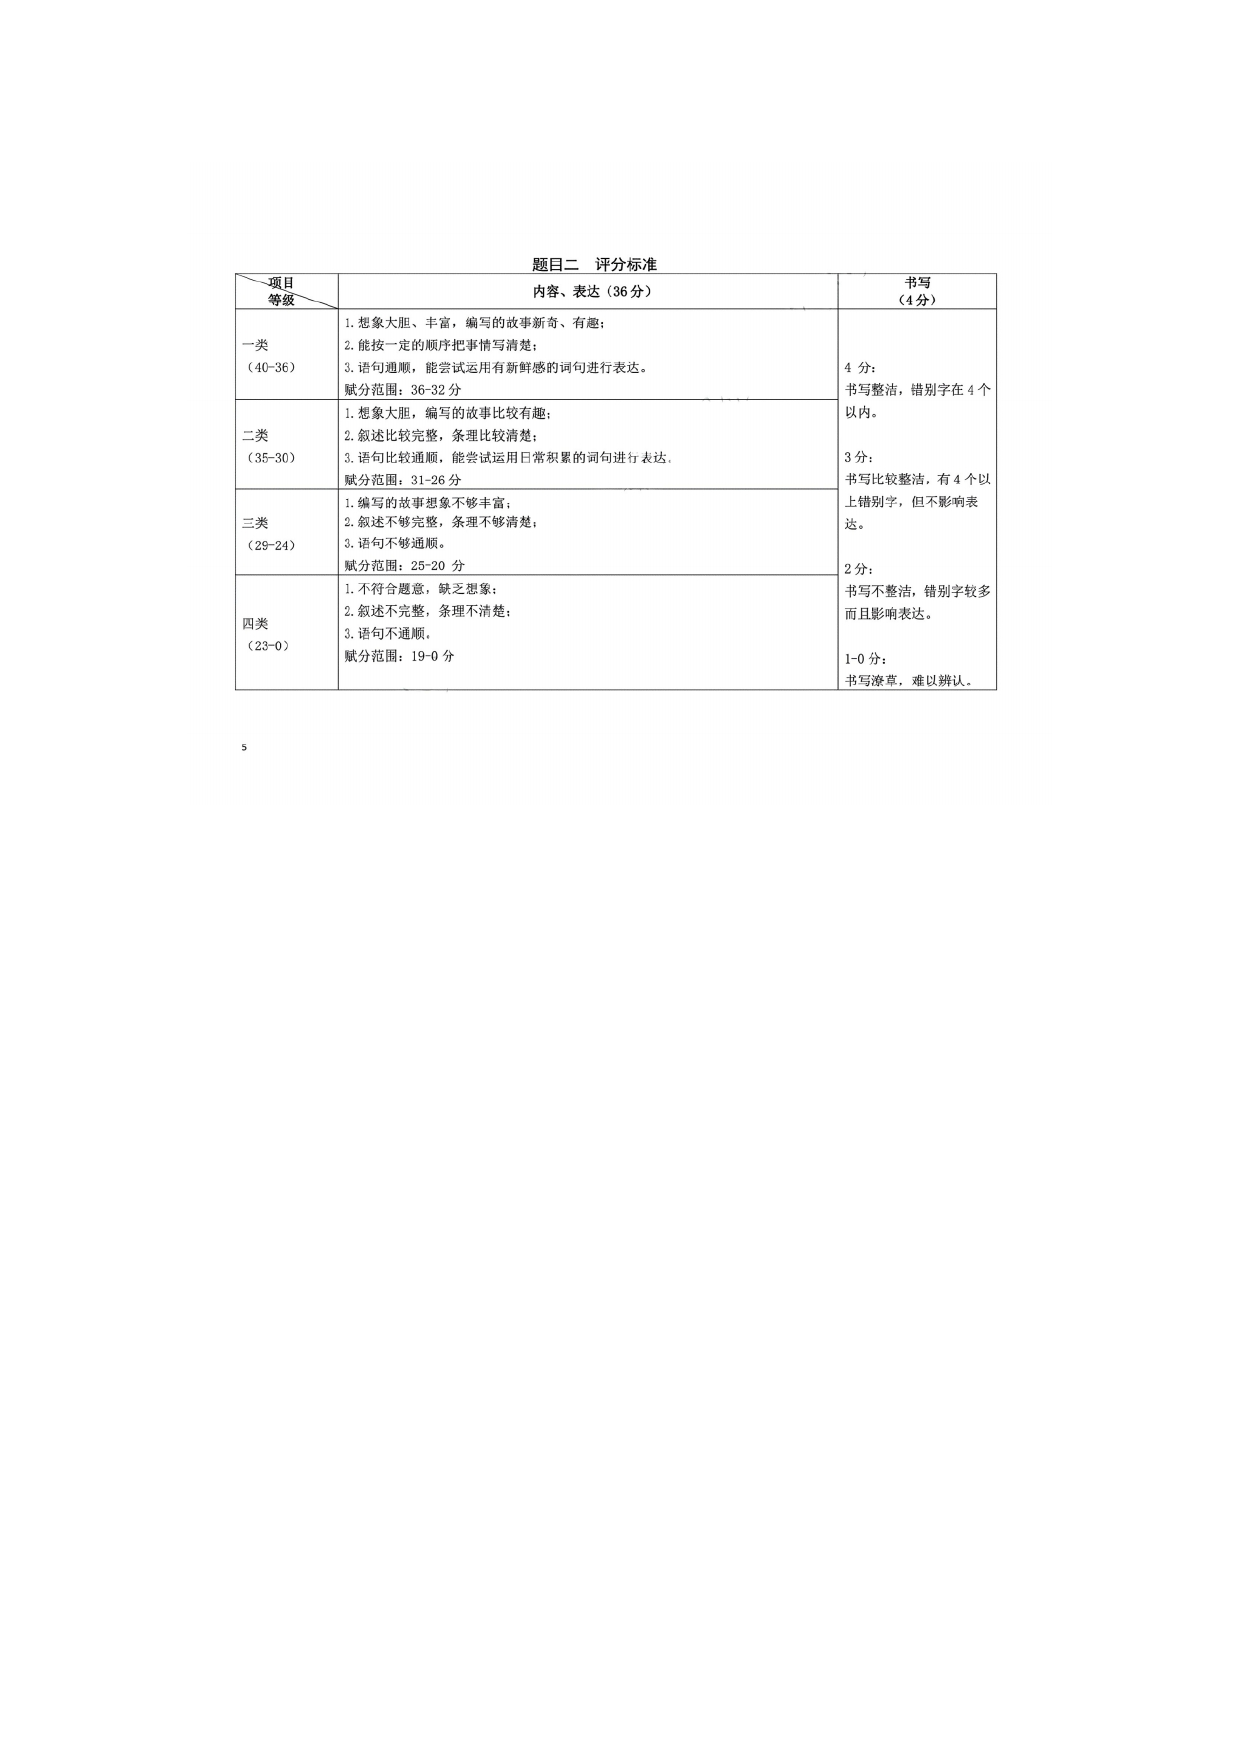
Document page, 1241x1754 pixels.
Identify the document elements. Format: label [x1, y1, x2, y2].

picture [187, 162, 1053, 805]
